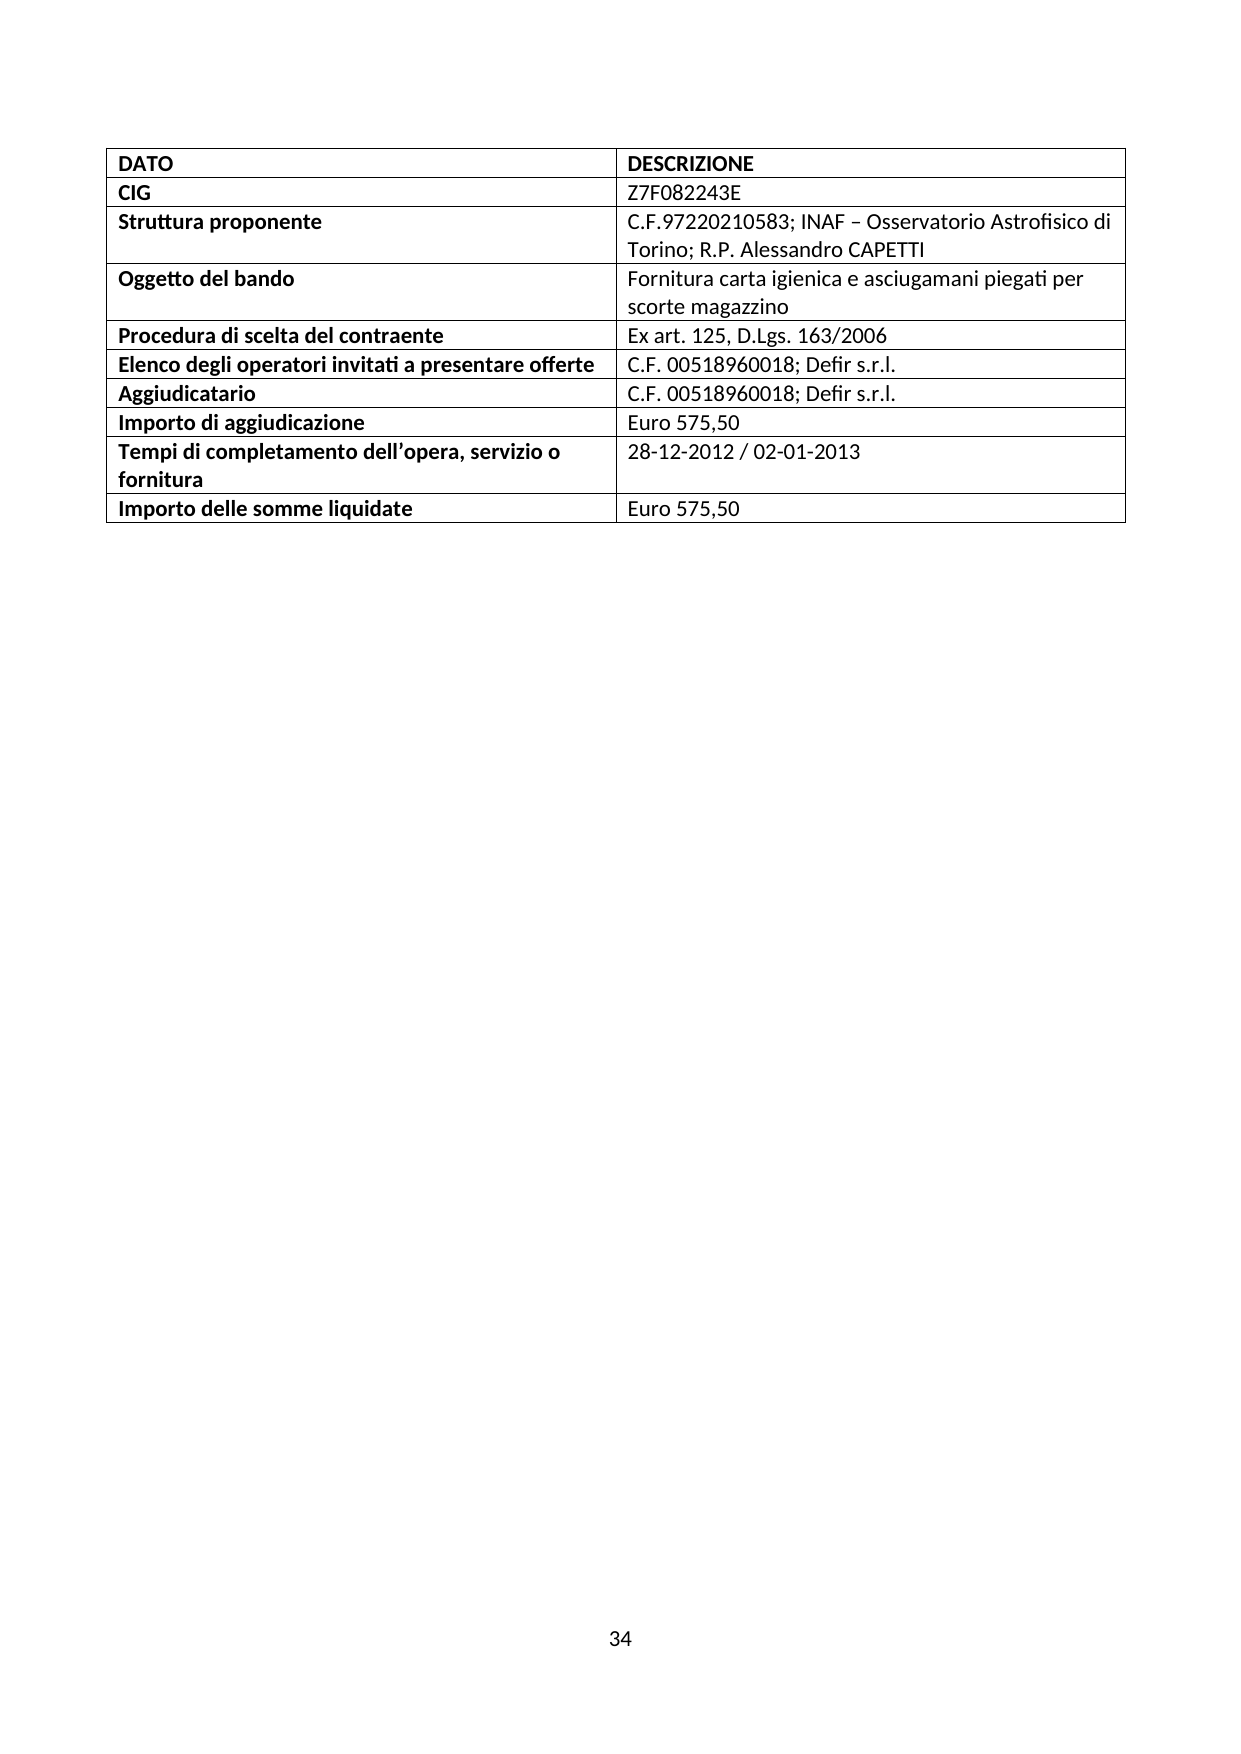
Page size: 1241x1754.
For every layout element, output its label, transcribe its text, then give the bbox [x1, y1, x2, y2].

table_cell C.F. 00518960018; Defir s.r.l. [617, 350, 1125, 378]
table_cell Struttura proponente [107, 207, 616, 263]
table_cell Procedura di scelta del contraente [107, 321, 616, 349]
table_cell Euro 575,50 [617, 408, 1125, 436]
table_cell Z7F082243E [617, 178, 1125, 206]
table_cell 28-12-2012 / 02-01-2013 [617, 437, 1125, 493]
table_cell C.F. 00518960018; Defir s.r.l. [617, 379, 1125, 407]
table_cell Elenco degli operatori invitati a presentare offerte [107, 350, 616, 378]
table_cell Importo di aggiudicazione [107, 408, 616, 436]
table_cell C.F.97220210583; INAF – Osservatorio Astrofisico di Torino; R.P. Alessandro CAPETTI [617, 207, 1125, 263]
table_cell Oggetto del bando [107, 264, 616, 320]
table_header DESCRIZIONE [617, 149, 1125, 177]
table_cell Ex art. 125, D.Lgs. 163/2006 [617, 321, 1125, 349]
table_header DATO [107, 149, 616, 177]
table_cell Importo delle somme liquidate [107, 494, 616, 522]
table_cell CIG [107, 178, 616, 206]
table_cell Fornitura carta igienica e asciugamani piegati per scorte magazzino [617, 264, 1125, 320]
table_cell Aggiudicatario [107, 379, 616, 407]
table_cell Euro 575,50 [617, 494, 1125, 522]
table_cell Tempi di completamento dell’opera, servizio o fornitura [107, 437, 616, 493]
